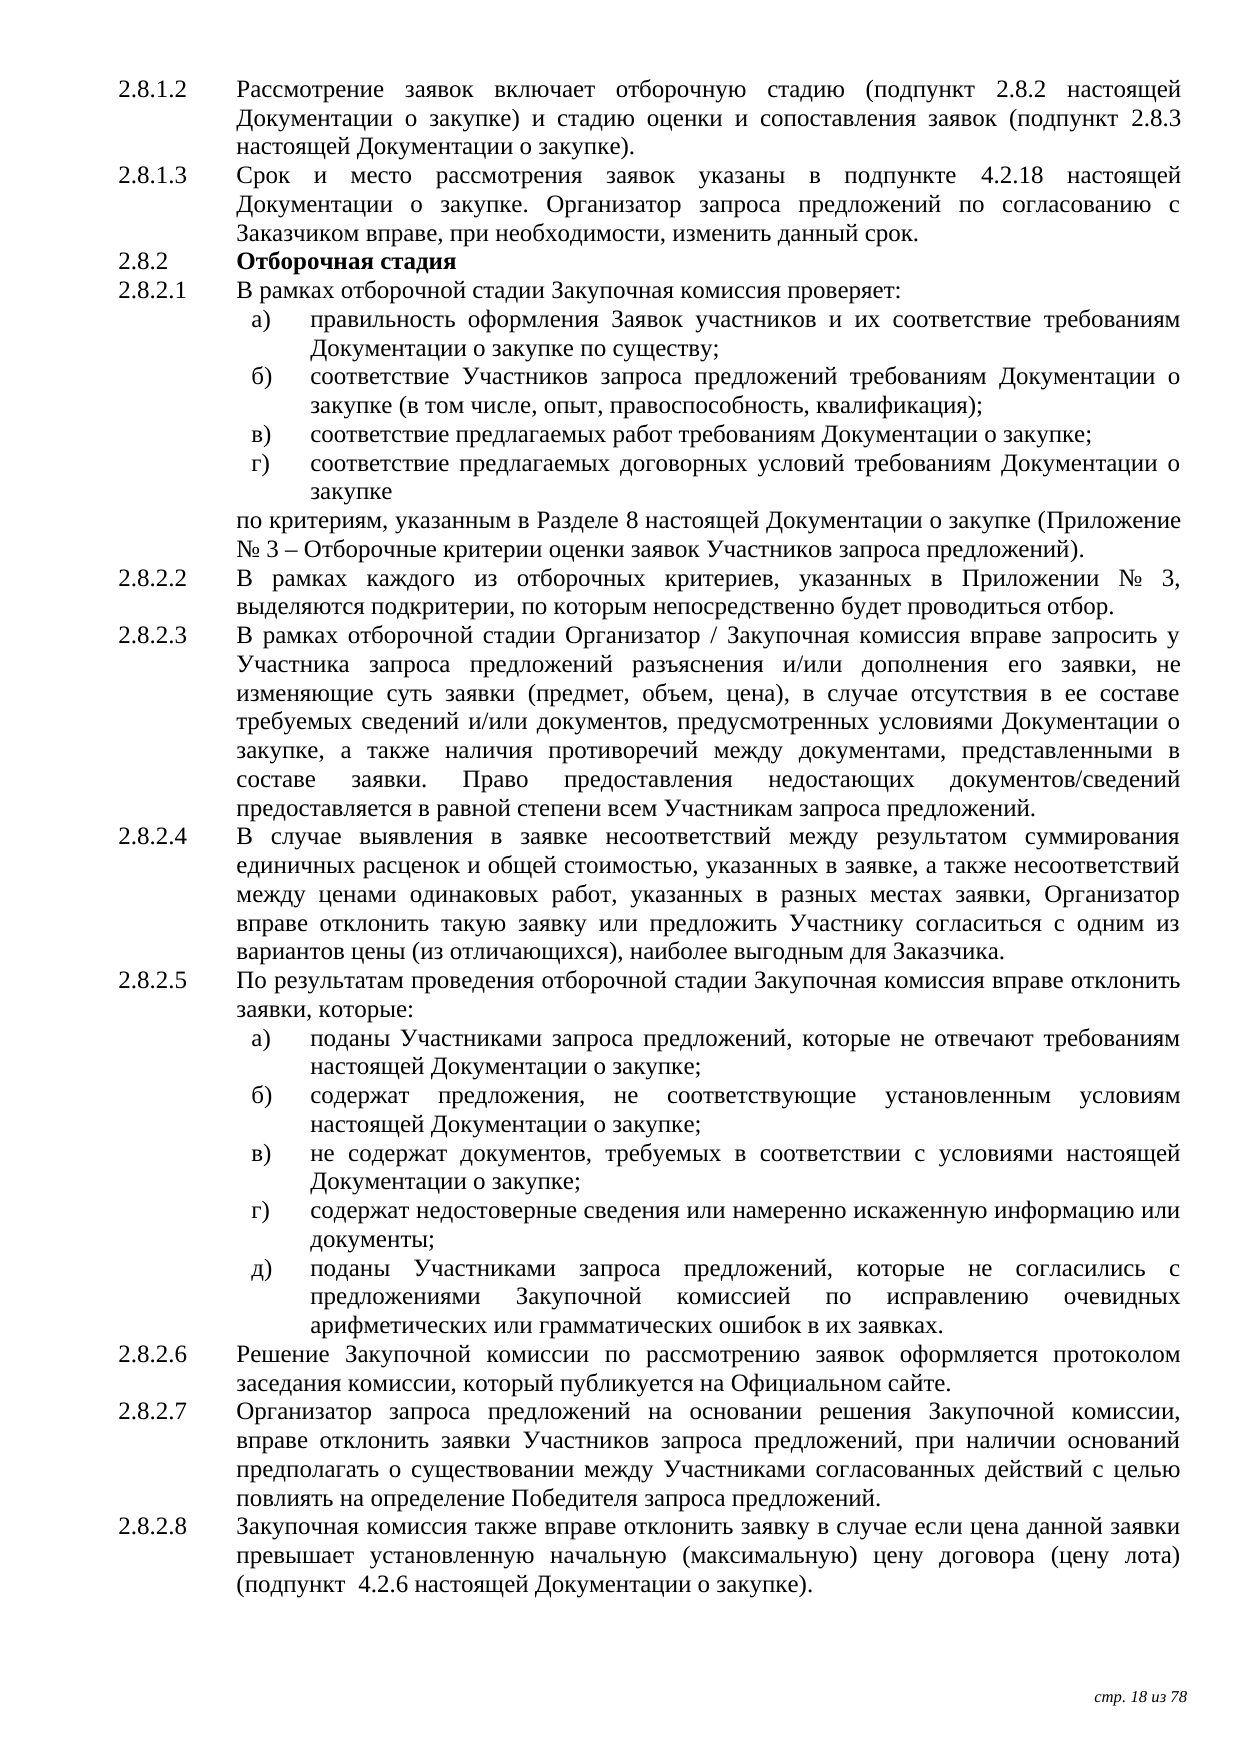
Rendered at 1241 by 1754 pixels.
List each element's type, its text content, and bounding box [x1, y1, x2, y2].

text соответствие предлагаемых договорных условий требованиям Документации о закупке [251, 448, 1181, 505]
text В рамках каждого из отборочных критериев, указанных в Приложении № 3, выделяются подкритерии, по которым непосредственно будет проводиться отбор. [118, 563, 1181, 620]
text соответствие предлагаемых работ требованиям Документации о закупке; [251, 419, 1181, 448]
text содержат предложения, не соответствующие установленным условиям настоящей Документации о закупке; [251, 1080, 1181, 1138]
text соответствие Участников запроса предложений требованиям Документации о закупке (в том числе, опыт, правоспособность, квалификация); [251, 361, 1181, 419]
text правильность оформления Заявок участников и их соответствие требованиям Документации о закупке по существу; [251, 304, 1181, 361]
text В рамках отборочной стадии Закупочная комиссия проверяет: [118, 275, 1181, 304]
text В случае выявления в заявке несоответствий между результатом суммирования единичных расценок и общей стоимостью, указанных в заявке, а также несоответствий между ценами одинаковых работ, указанных в разных местах заявки, Организатор вправе отклонить такую заявку или предложить Участнику согласиться с одним из вариантов цены (из отличающихся), наиболее выгодным для Заказчика. [118, 821, 1181, 965]
text По результатам проведения отборочной стадии Закупочная комиссия вправе отклонить заявки, которые: [118, 965, 1181, 1023]
text Рассмотрение заявок включает отборочную стадию (подпункт 2.8.2 настоящей Документации о закупке) и стадию оценки и сопоставления заявок (подпункт 2.8.3 настоящей Документации о закупке). [118, 74, 1181, 160]
text В рамках отборочной стадии Организатор / Закупочная комиссия вправе запросить у Участника запроса предложений разъяснения и/или дополнения его заявки, не изменяющие суть заявки (предмет, объем, цена), в случае отсутствия в ее составе требуемых сведений и/или документов, предусмотренных условиями Документации о закупке, а также наличия противоречий между документами, представленными в составе заявки. Право предоставления недостающих документов/сведений предоставляется в равной степени всем Участникам запроса предложений. [118, 620, 1181, 821]
text Закупочная комиссия также вправе отклонить заявку в случае если цена данной заявки превышает установленную начальную (максимальную) цену договора (цену лота) (подпункт 4.2.6 настоящей Документации о закупке). [118, 1511, 1181, 1598]
text поданы Участниками запроса предложений, которые не отвечают требованиям настоящей Документации о закупке; [251, 1023, 1181, 1080]
text поданы Участниками запроса предложений, которые не согласились с предложениями Закупочной комиссией по исправлению очевидных арифметических или грамматических ошибок в их заявках. [251, 1253, 1181, 1339]
text Срок и место рассмотрения заявок указаны в подпункте 4.2.18 настоящей Документации о закупке. Организатор запроса предложений по согласованию с Заказчиком вправе, при необходимости, изменить данный срок. [118, 160, 1181, 246]
text Организатор запроса предложений на основании решения Закупочной комиссии, вправе отклонить заявки Участников запроса предложений, при наличии оснований предполагать о существовании между Участниками согласованных действий с целью повлиять на определение Победителя запроса предложений. [118, 1396, 1181, 1511]
text содержат недостоверные сведения или намеренно искаженную информацию или документы; [251, 1195, 1181, 1253]
text Отборочная стадия [118, 246, 1181, 275]
text Решение Закупочной комиссии по рассмотрению заявок оформляется протоколом заседания комиссии, который публикуется на Официальном сайте. [118, 1339, 1181, 1396]
list по критериям, указанным в Разделе 8 настоящей Документации о закупке (Приложение № 3 – Отборочные критерии оценки заявок Участников запроса предложений). [236, 505, 1181, 563]
text не содержат документов, требуемых в соответствии с условиями настоящей Документации о закупке; [251, 1138, 1181, 1195]
